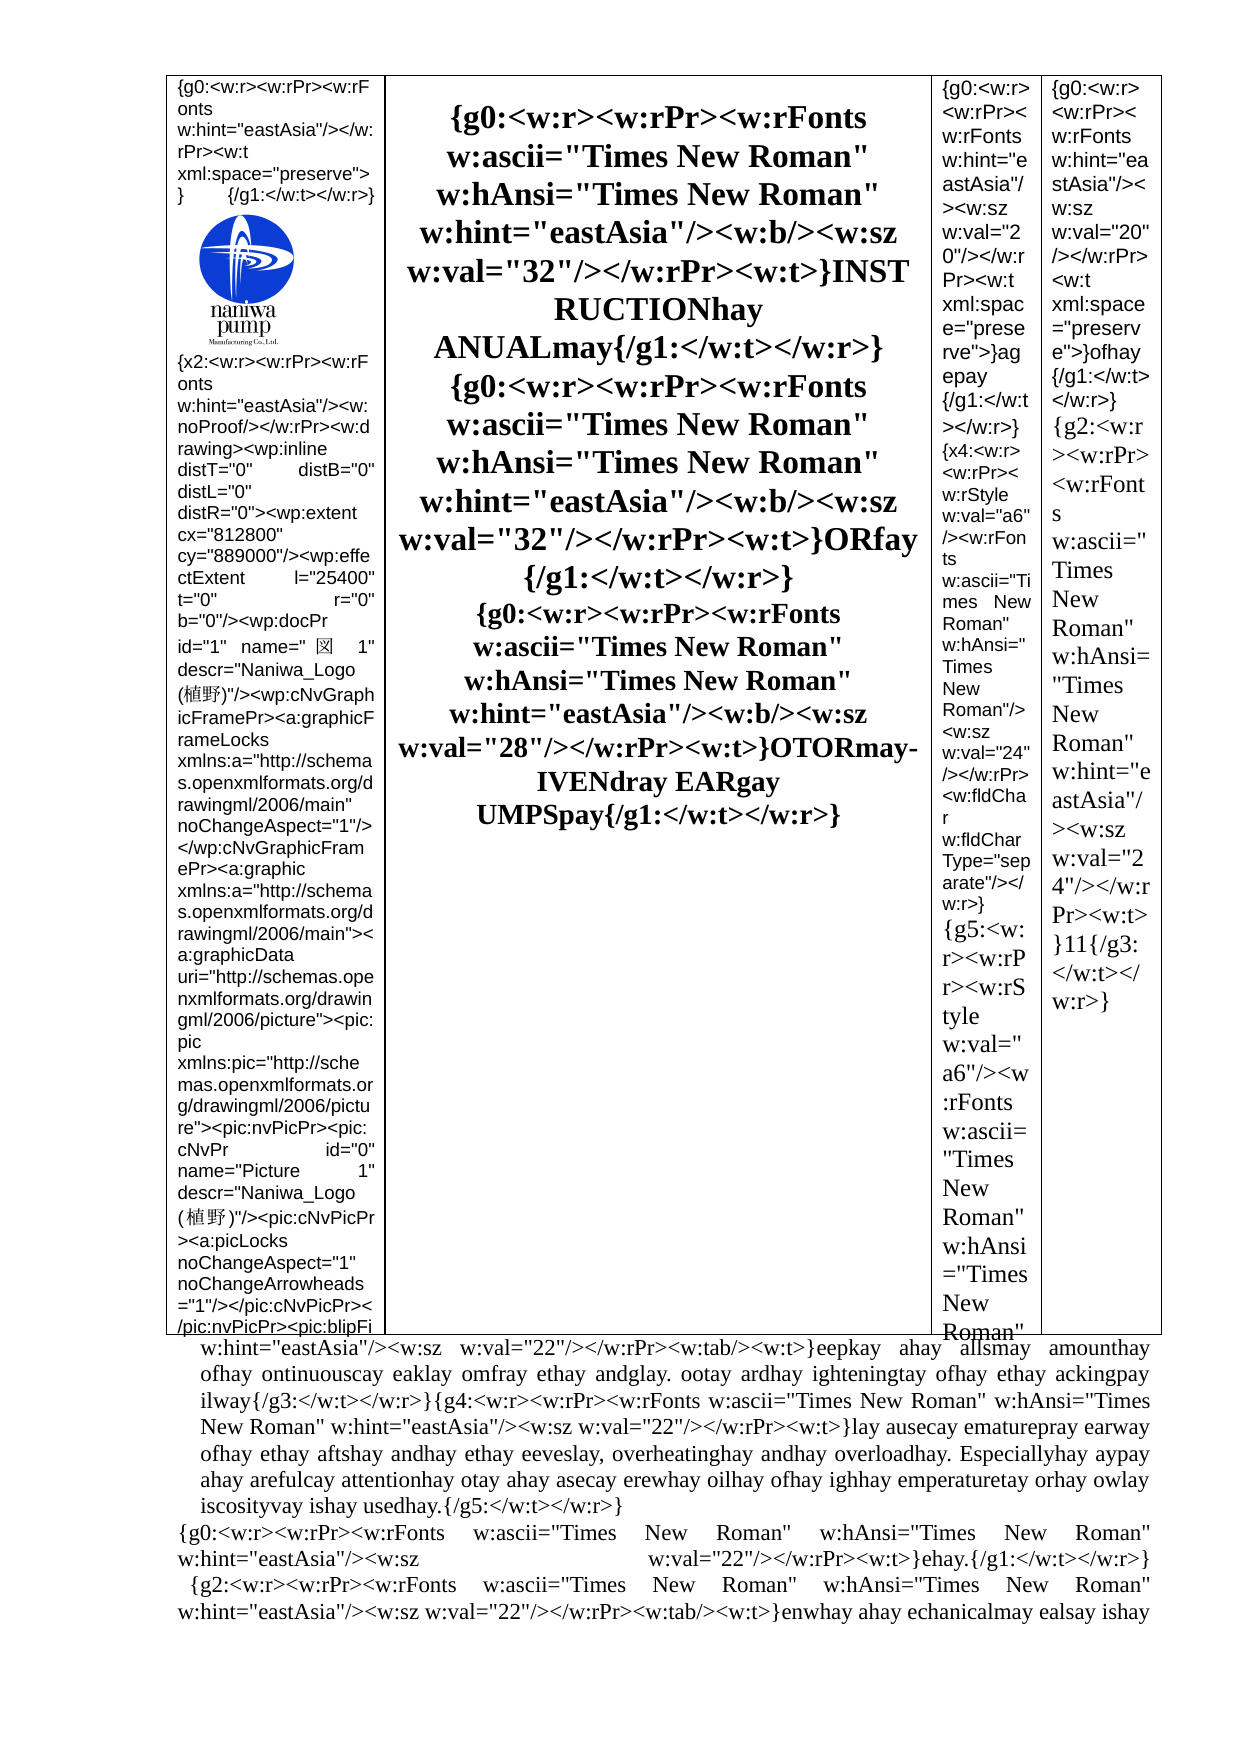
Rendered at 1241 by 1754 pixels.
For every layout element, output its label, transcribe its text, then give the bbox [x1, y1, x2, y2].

text {g0:<w:r><w:rPr><w:rFonts w:ascii="Times New Roman" w:hAnsi="Times New Roman" w:hint="eastAsia"/><w:sz w:val="22"/></w:rPr><w:t>}day.{/g1:</w:t></w:r>} {g2:<w:r><w:rPr><w:rFonts w:ascii="Times New Roman" w:hAnsi="Times New Roman" w:hint="eastAsia"/><w:sz w:val="22"/></w:rPr><w:tab/><w:t>}eepkay ahay allsmay amounthay ofhay ontinuouscay eaklay omfray ethay andglay. ootay ardhay ighteningtay ofhay ethay ackingpay ilway{/g3:</w:t></w:r>}{g4:<w:r><w:rPr><w:rFonts w:ascii="Times New Roman" w:hAnsi="Times New Roman" w:hint="eastAsia"/><w:sz w:val="22"/></w:rPr><w:t>}lay ausecay ematurepray earway ofhay ethay aftshay andhay ethay eeveslay, overheatinghay andhay overloadhay. Especiallyhay aypay ahay arefulcay attentionhay otay ahay asecay erewhay oilhay ofhay ighhay emperaturetay orhay owlay iscosityvay ishay usedhay.{/g5:</w:t></w:r>} [177, 1335, 1152, 1519]
text {g0:<w:r><w:rPr><w:rFonts w:ascii="Times New Roman" w:hAnsi="Times New Roman" w:hint="eastAsia"/><w:sz w:val="22"/></w:rPr><w:t>}ehay.{/g1:</w:t></w:r>} {g2:<w:r><w:rPr><w:rFonts w:ascii="Times New Roman" w:hAnsi="Times New Roman" w:hint="eastAsia"/><w:sz w:val="22"/></w:rPr><w:tab/><w:t>}enwhay ahay echanicalmay ealsay ishay usedhay, oilhay eaklay ishay enerallygay eryvay allsmay. Ifhay oilhay lay{/g3:</w:t></w:r>}{g4:<w:r><w:rPr><w:rFonts w:ascii="Times New Roman" w:hAnsi="Times New Roman" w:hint="eastAsia"/><w:sz w:val="22"/></w:rPr><w:t>}eakshay inhay ipsdray, eckchay ethay ealsay.{/g5:</w:t></w:r>} [177, 1519, 1152, 1624]
picture [177, 205, 311, 352]
